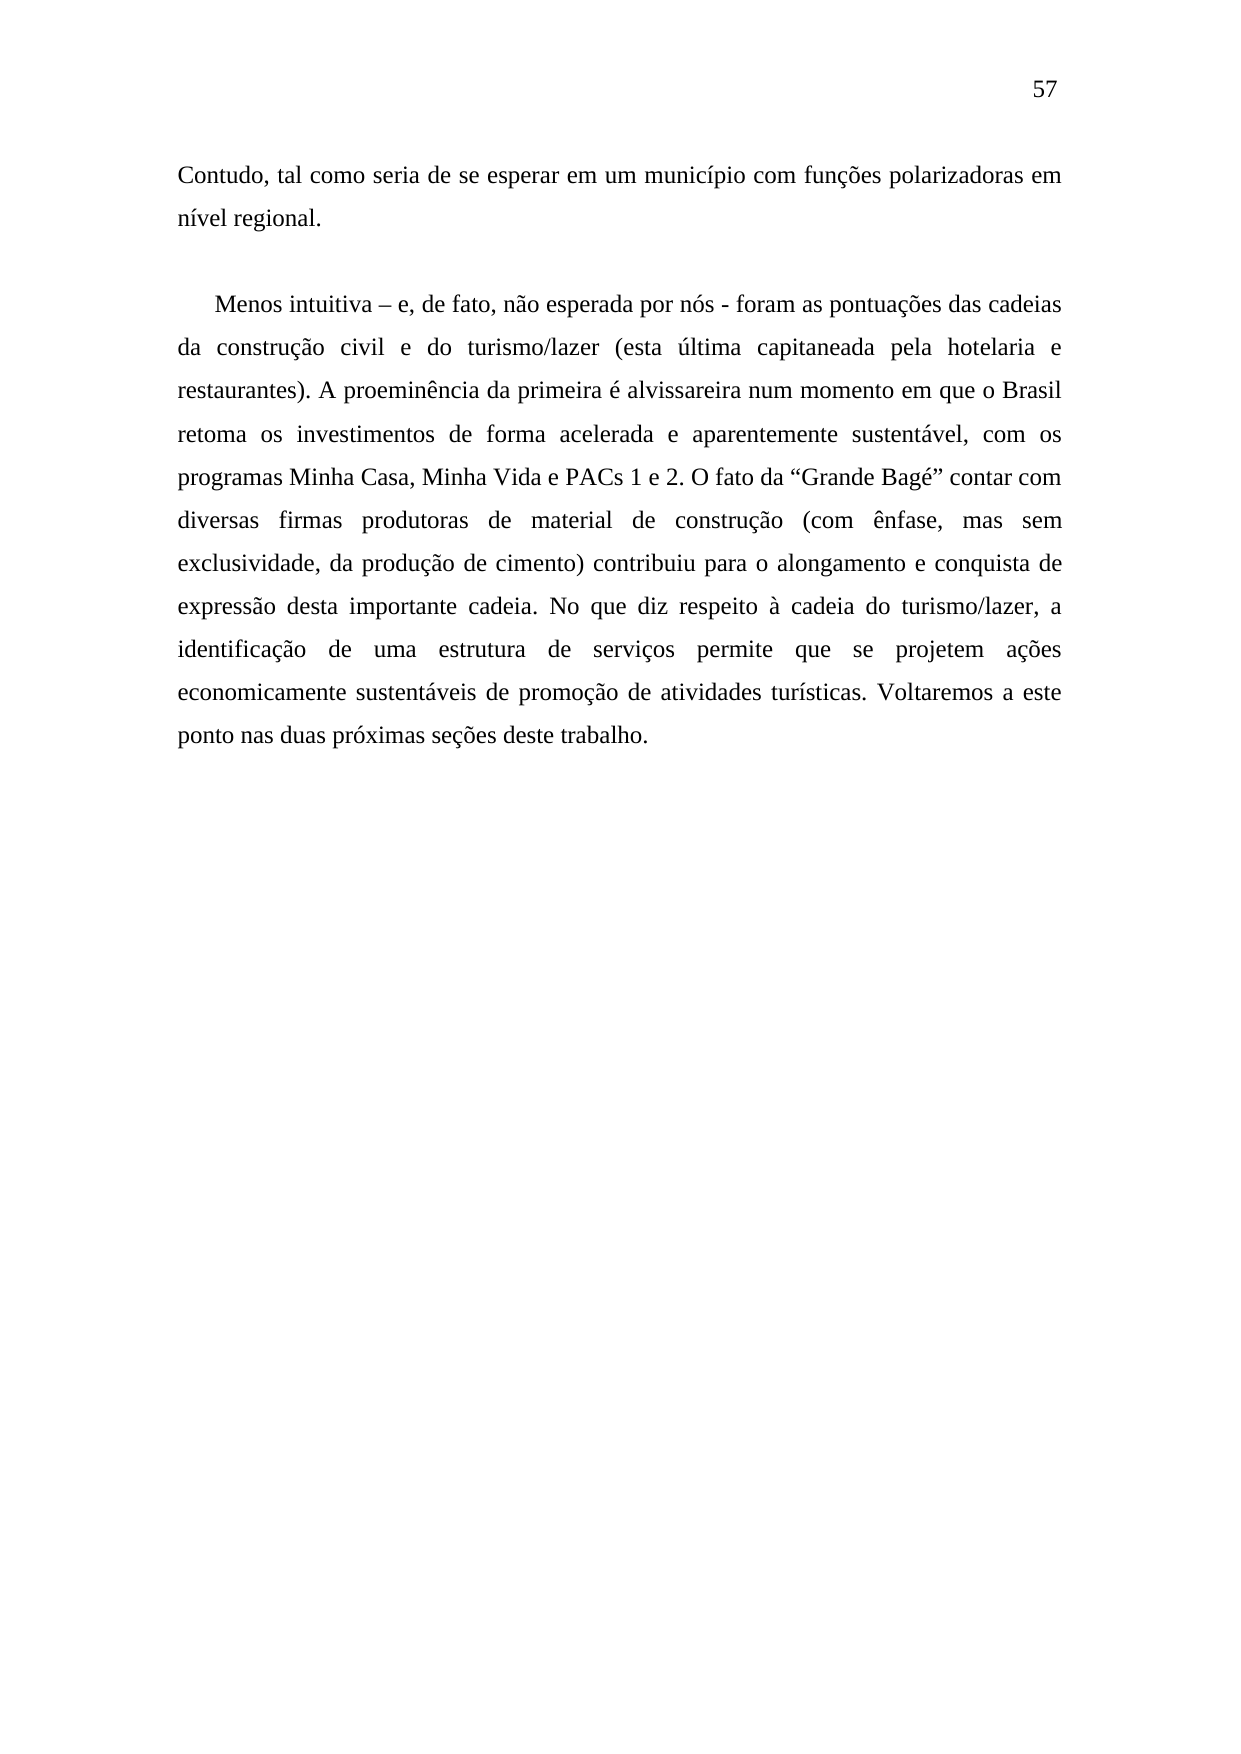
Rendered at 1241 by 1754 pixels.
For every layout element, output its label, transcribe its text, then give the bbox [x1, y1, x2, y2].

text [177, 160, 1063, 232]
text Menos intuitiva – e, de fato, não esperada por nós - foram as pontuações das cadeias da construção civil e do turismo/lazer (esta última capitaneada pela hotelaria e restaurantes). A proeminência da primeira é alvissareira num momento em que o Brasil retoma os investimentos de forma acelerada e aparentemente sustentável, com os programas Minha Casa, Minha Vida e PACs 1 e 2. O fato da “Grande Bagé” contar com diversas firmas produtoras de material de construção (com ênfase, mas sem exclusividade, da produção de cimento) contribuiu para o alongamento e conquista de expressão desta importante cadeia. No que diz respeito à cadeia do turismo/lazer, a identificação de uma estrutura de serviços permite que se projetem ações economicamente sustentáveis de promoção de atividades turísticas. Voltaremos a este ponto nas duas próximas seções deste trabalho. [177, 289, 1063, 749]
